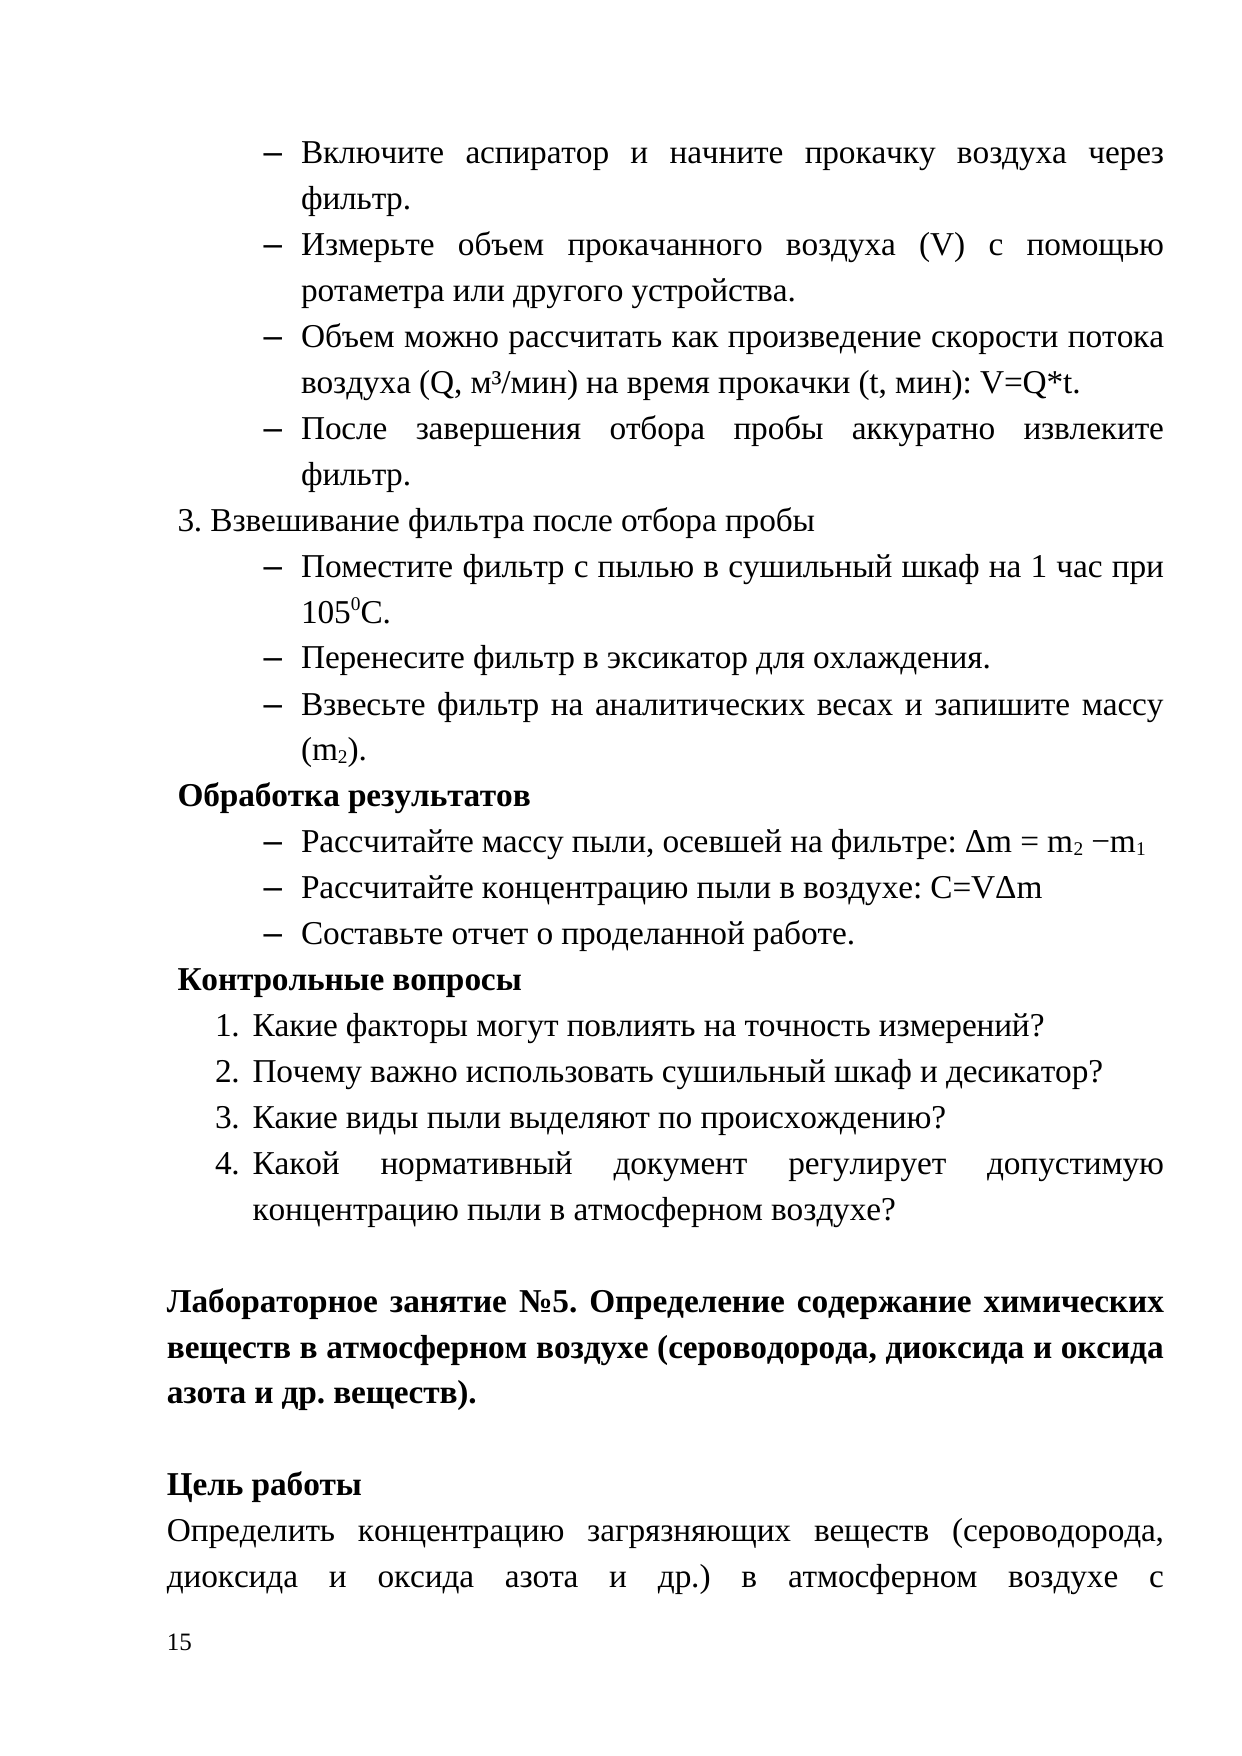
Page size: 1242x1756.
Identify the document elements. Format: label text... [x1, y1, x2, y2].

list Рассчитайте массу пыли, осевшей на фильтре: Δm = m2 −m1 [263, 822, 1164, 860]
text Контрольные вопросы [177, 959, 1164, 998]
list После завершения отбора пробы аккуратно извлеките фильтр. [263, 408, 1164, 492]
text Обработка результатов [177, 776, 1164, 814]
list Поместите фильтр с пылью в сушильный шкаф на 1 час при 1050C. [263, 546, 1164, 630]
text Цель работы [167, 1465, 1164, 1503]
list Почему важно использовать сушильный шкаф и десикатор? [215, 1051, 1164, 1089]
list Перенесите фильтр в эксикатор для охлаждения. [263, 638, 1164, 676]
list Объем можно рассчитать как произведение скорости потока воздуха (Q, м³/мин) на время прокачки (t, мин): V=Q*t. [263, 316, 1164, 401]
list Взвесьте фильтр на аналитических весах и запишите массу (m2). [263, 684, 1164, 768]
list Какие факторы могут повлиять на точность измерений? [215, 1005, 1164, 1044]
list ​Рассчитайте концентрацию пыли в воздухе: C=VΔm [263, 867, 1164, 906]
list Составьте отчет о проделанной работе. [263, 913, 1164, 952]
list Какой нормативный документ регулирует допустимую концентрацию пыли в атмосферном воздухе? [215, 1143, 1164, 1227]
list Какие виды пыли выделяют по происхождению? [215, 1097, 1164, 1136]
list Измерьте объем прокачанного воздуха (V) с помощью ротаметра или другого устройства. [263, 224, 1164, 309]
text 3. Взвешивание фильтра после отбора пробы [177, 500, 1164, 538]
list Включите аспиратор и начните прокачку воздуха через фильтр. [263, 132, 1164, 217]
text Лабораторное занятие №5. Определение содержание химических веществ в атмосферном воздухе (сероводорода, диоксида и оксида азота и др. веществ). [167, 1281, 1164, 1411]
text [167, 1511, 1164, 1595]
